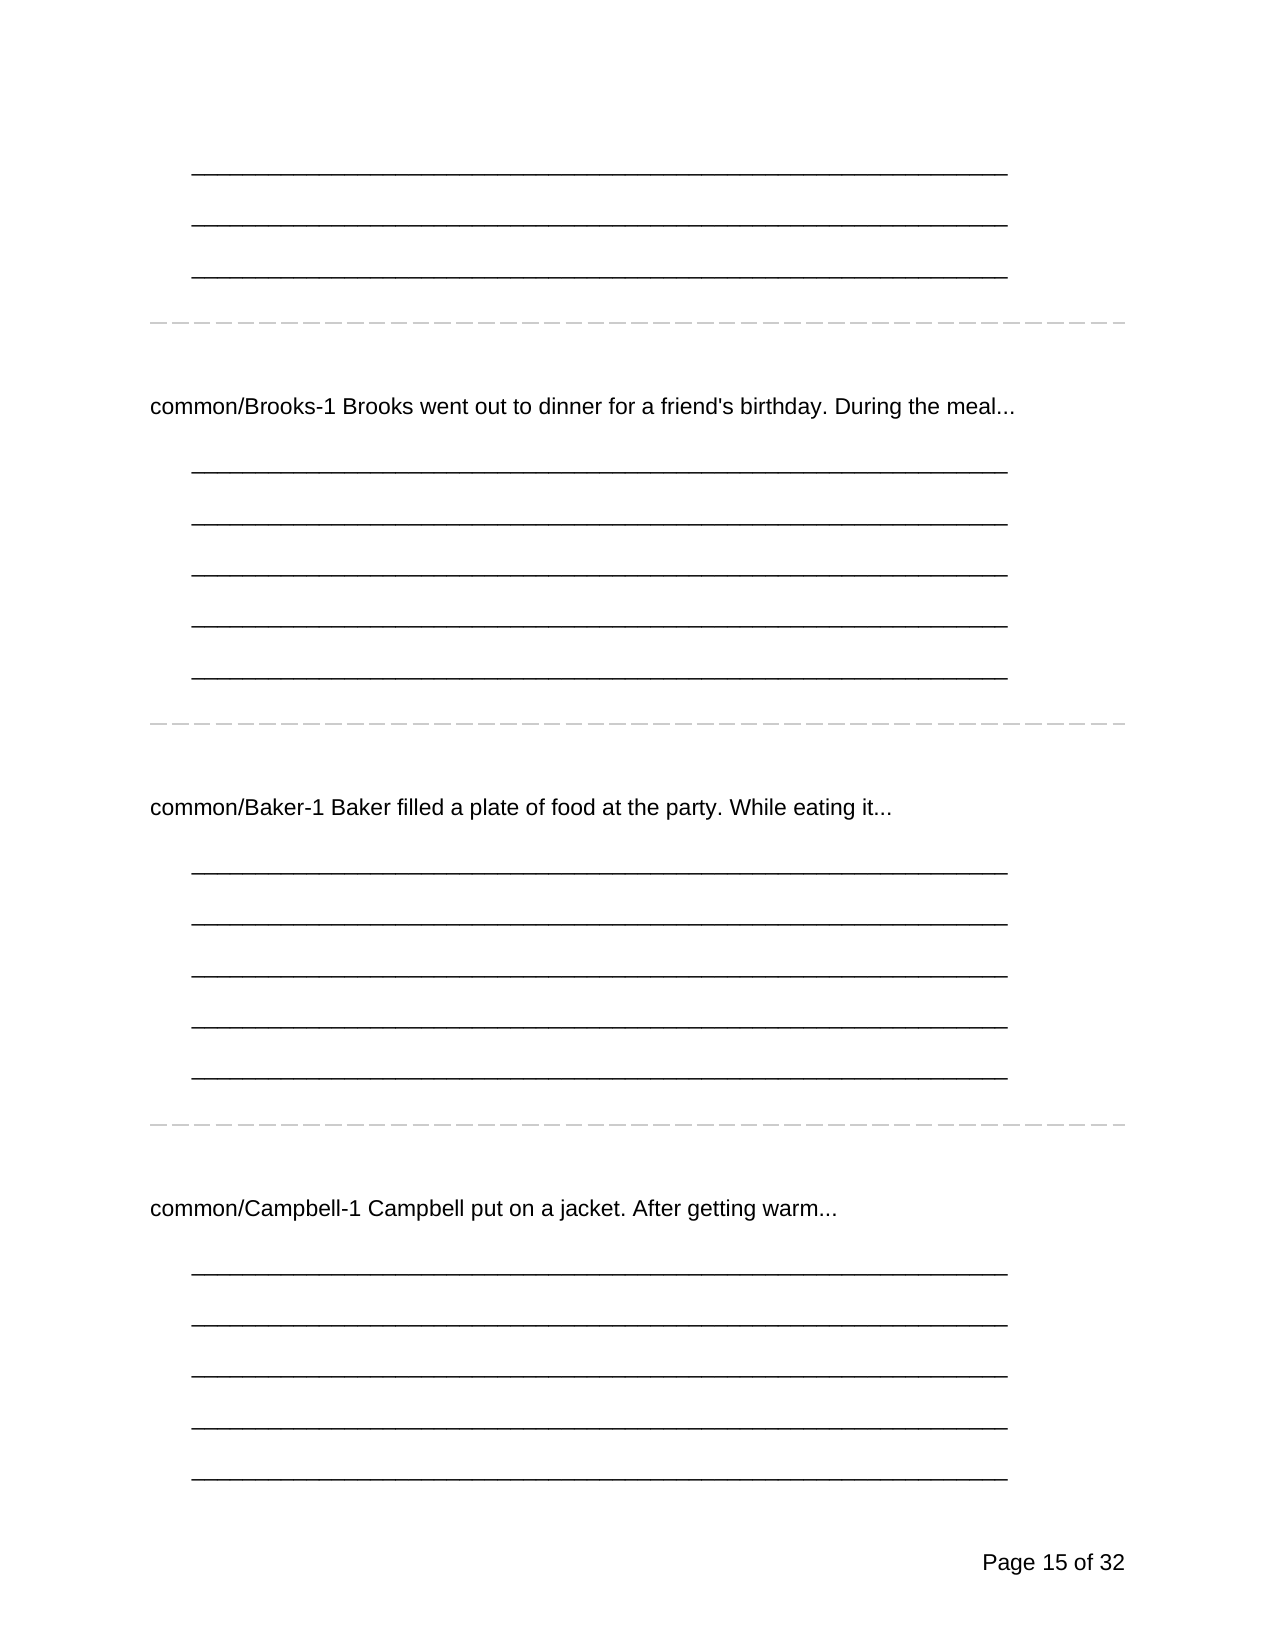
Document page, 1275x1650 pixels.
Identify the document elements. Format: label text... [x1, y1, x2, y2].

text ________________________________________________________________ [150, 1250, 1125, 1276]
text common/Brooks-1 Brooks went out to dinner for a friend's birthday. During the meal... [150, 393, 1125, 419]
text ________________________________________________________________ [150, 653, 1125, 680]
text ________________________________________________________________ [150, 499, 1125, 526]
text common/Campbell-1 Campbell put on a jacket. After getting warm... [150, 1194, 1125, 1221]
text ________________________________________________________________ [150, 448, 1125, 474]
text ________________________________________________________________ [150, 1054, 1125, 1081]
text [150, 150, 1125, 176]
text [150, 253, 1125, 279]
text ________________________________________________________________ [150, 551, 1125, 577]
text ________________________________________________________________ [150, 900, 1125, 927]
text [150, 201, 1125, 228]
text ________________________________________________________________ [150, 849, 1125, 875]
text common/Baker-1 Baker filled a plate of food at the party. While eating it... [150, 794, 1125, 820]
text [150, 1404, 1125, 1430]
text ________________________________________________________________ [150, 602, 1125, 628]
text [150, 1455, 1125, 1482]
text ________________________________________________________________ [150, 952, 1125, 978]
text ________________________________________________________________ [150, 1301, 1125, 1327]
text ________________________________________________________________ [150, 1003, 1125, 1029]
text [150, 1352, 1125, 1379]
